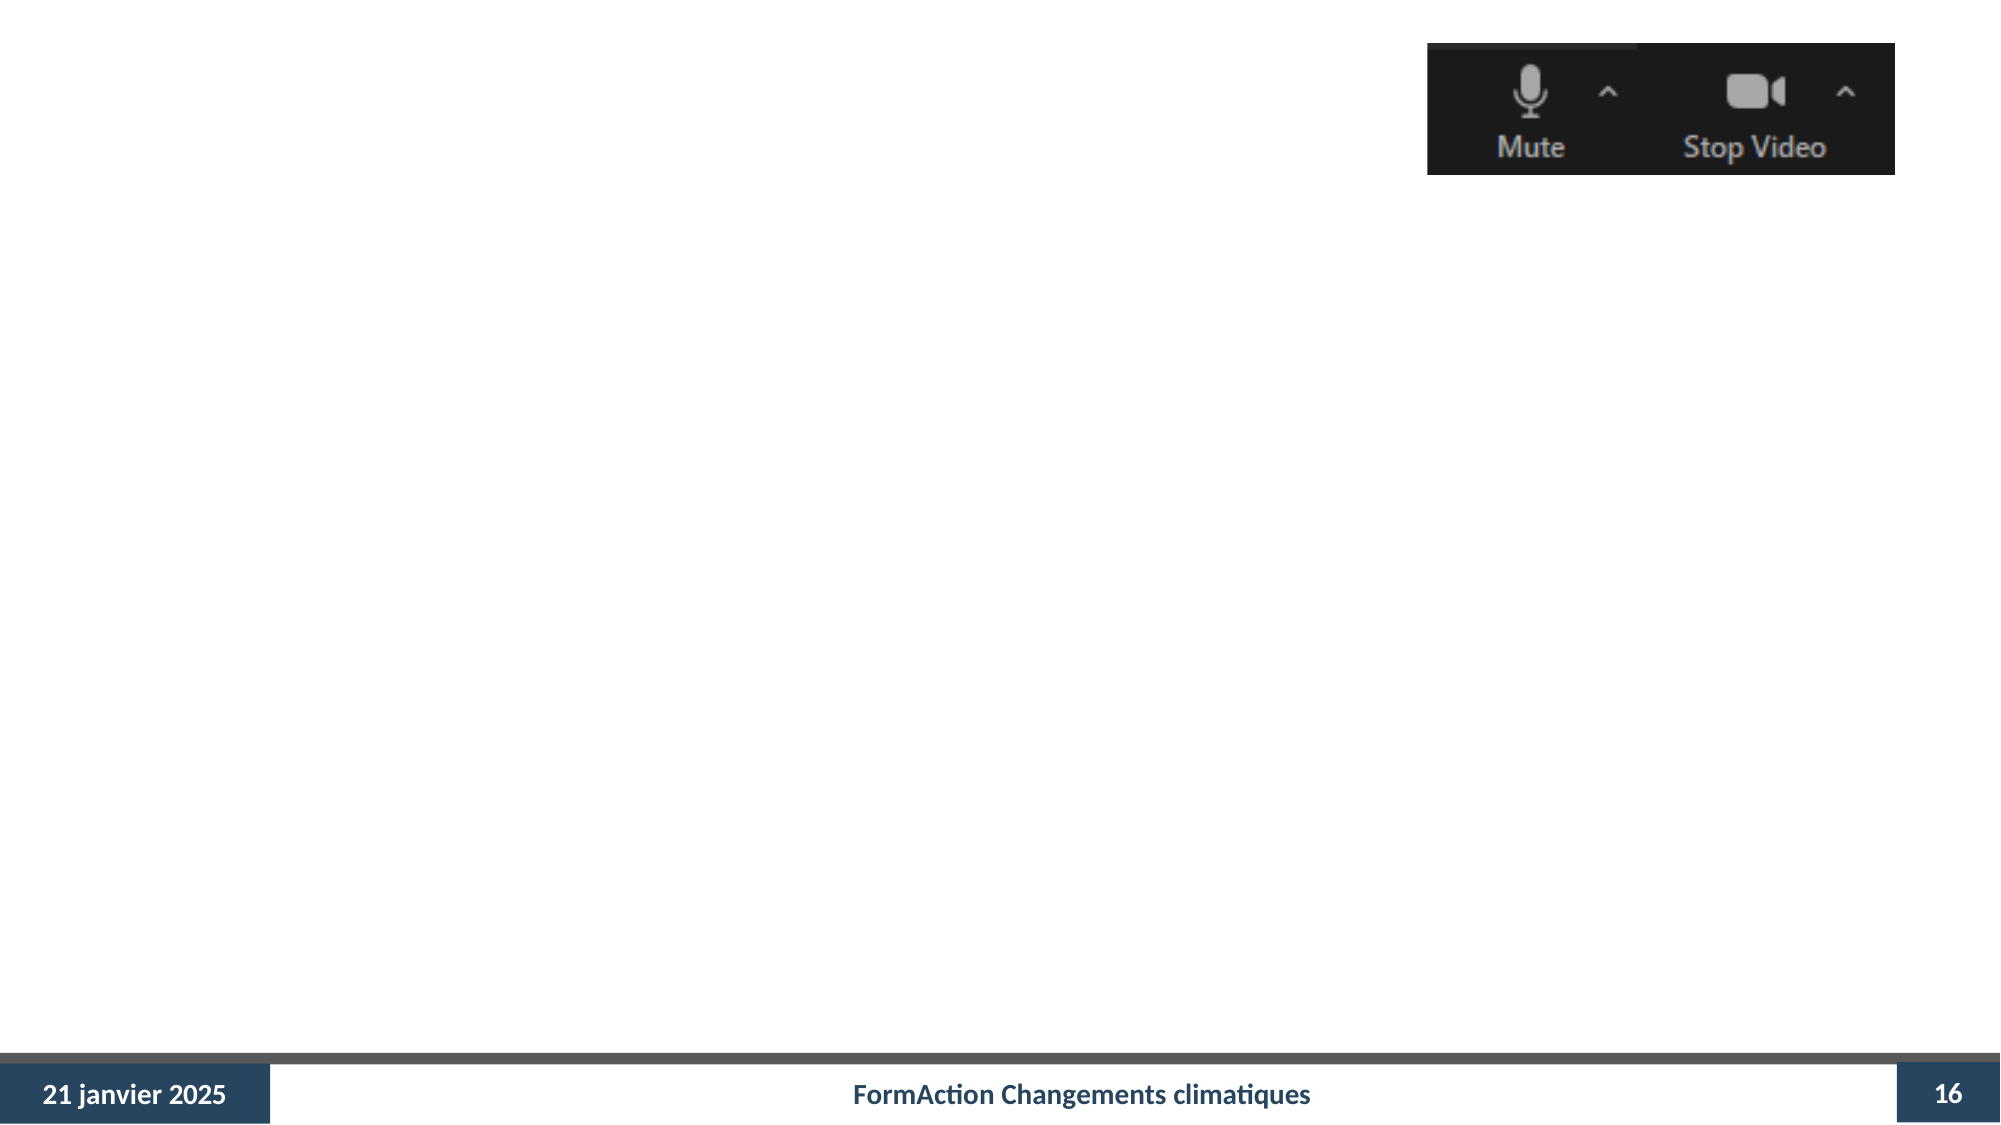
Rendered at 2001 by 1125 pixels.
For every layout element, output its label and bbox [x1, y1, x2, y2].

picture [1427, 43, 1895, 175]
